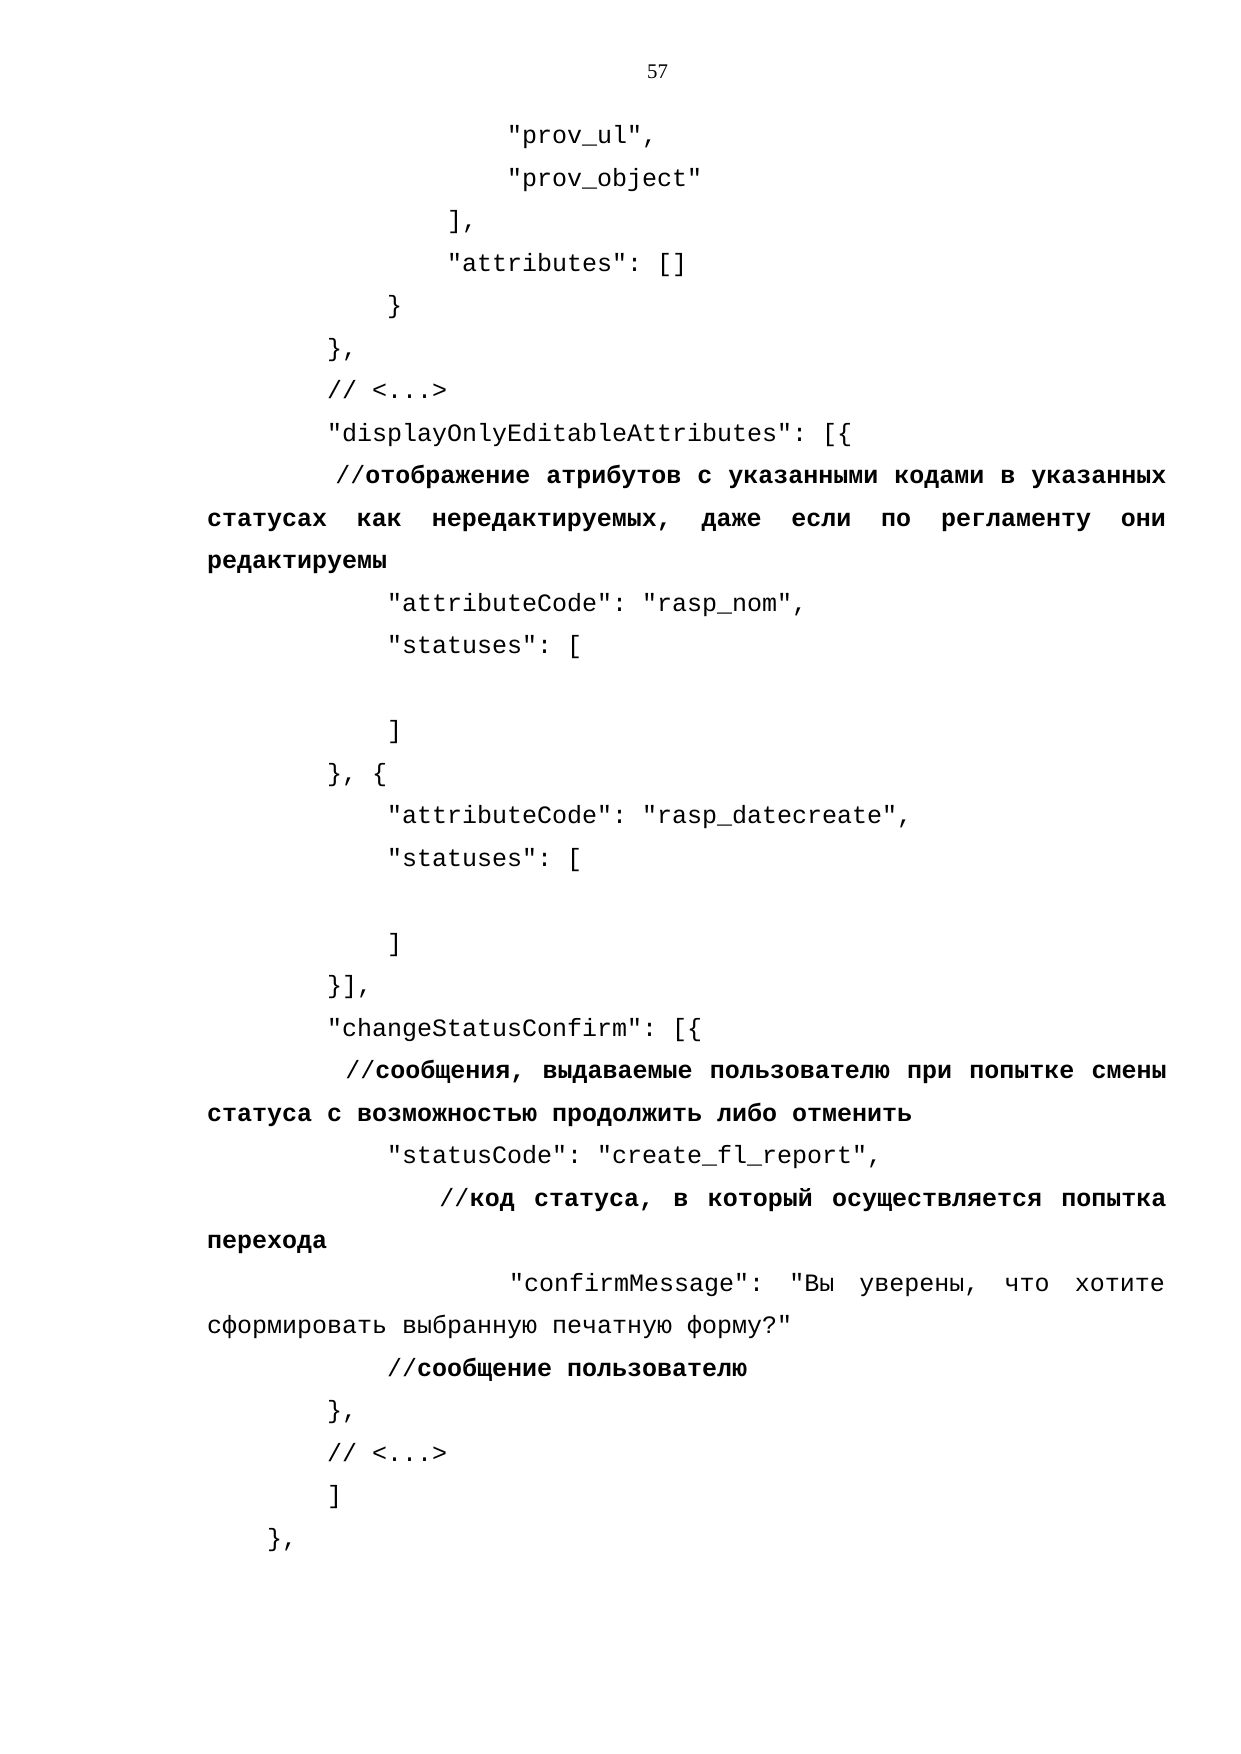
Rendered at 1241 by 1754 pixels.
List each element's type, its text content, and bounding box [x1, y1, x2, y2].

text "changeStatusConfirm": [{ [207, 1016, 1167, 1044]
text "displayOnlyEditableAttributes": [{ [207, 421, 1167, 449]
text ] [207, 1483, 1167, 1511]
text //код статуса, в который осуществляется попытка перехода [207, 1186, 1167, 1256]
text ] [207, 931, 1167, 959]
text "confirmMessage": "Вы уверены, что хотите сформировать выбранную печатную форму?" [207, 1271, 1167, 1341]
text ], [207, 208, 1167, 236]
text "attributeCode": "rasp_datecreate", [207, 803, 1167, 831]
text "attributeCode": "rasp_nom", [207, 591, 1167, 619]
text }, [207, 336, 1167, 364]
text "statusCode": "create_fl_report", [207, 1143, 1167, 1171]
text "prov_ul", [207, 123, 1167, 151]
text "statuses": [ [207, 846, 1167, 874]
text // <...> [207, 378, 1167, 406]
text //отображение атрибутов с указанными кодами в указанных статусах как нередактируемых, даже если по регламенту они редактируемы [207, 463, 1167, 576]
text }, { [207, 761, 1167, 789]
text } [207, 293, 1167, 321]
text }, [207, 1398, 1167, 1426]
text "prov_object" [207, 166, 1167, 194]
text //сообщения, выдаваемые пользователю при попытке смены статуса с возможностью продолжить либо отменить [207, 1058, 1167, 1129]
text "attributes": [] [207, 251, 1167, 279]
text }], [207, 973, 1167, 1001]
text "statuses": [ [207, 633, 1167, 661]
text ] [207, 718, 1167, 746]
text // <...> [207, 1441, 1167, 1469]
text }, [207, 1526, 1167, 1554]
text //сообщение пользователю [207, 1356, 1167, 1384]
